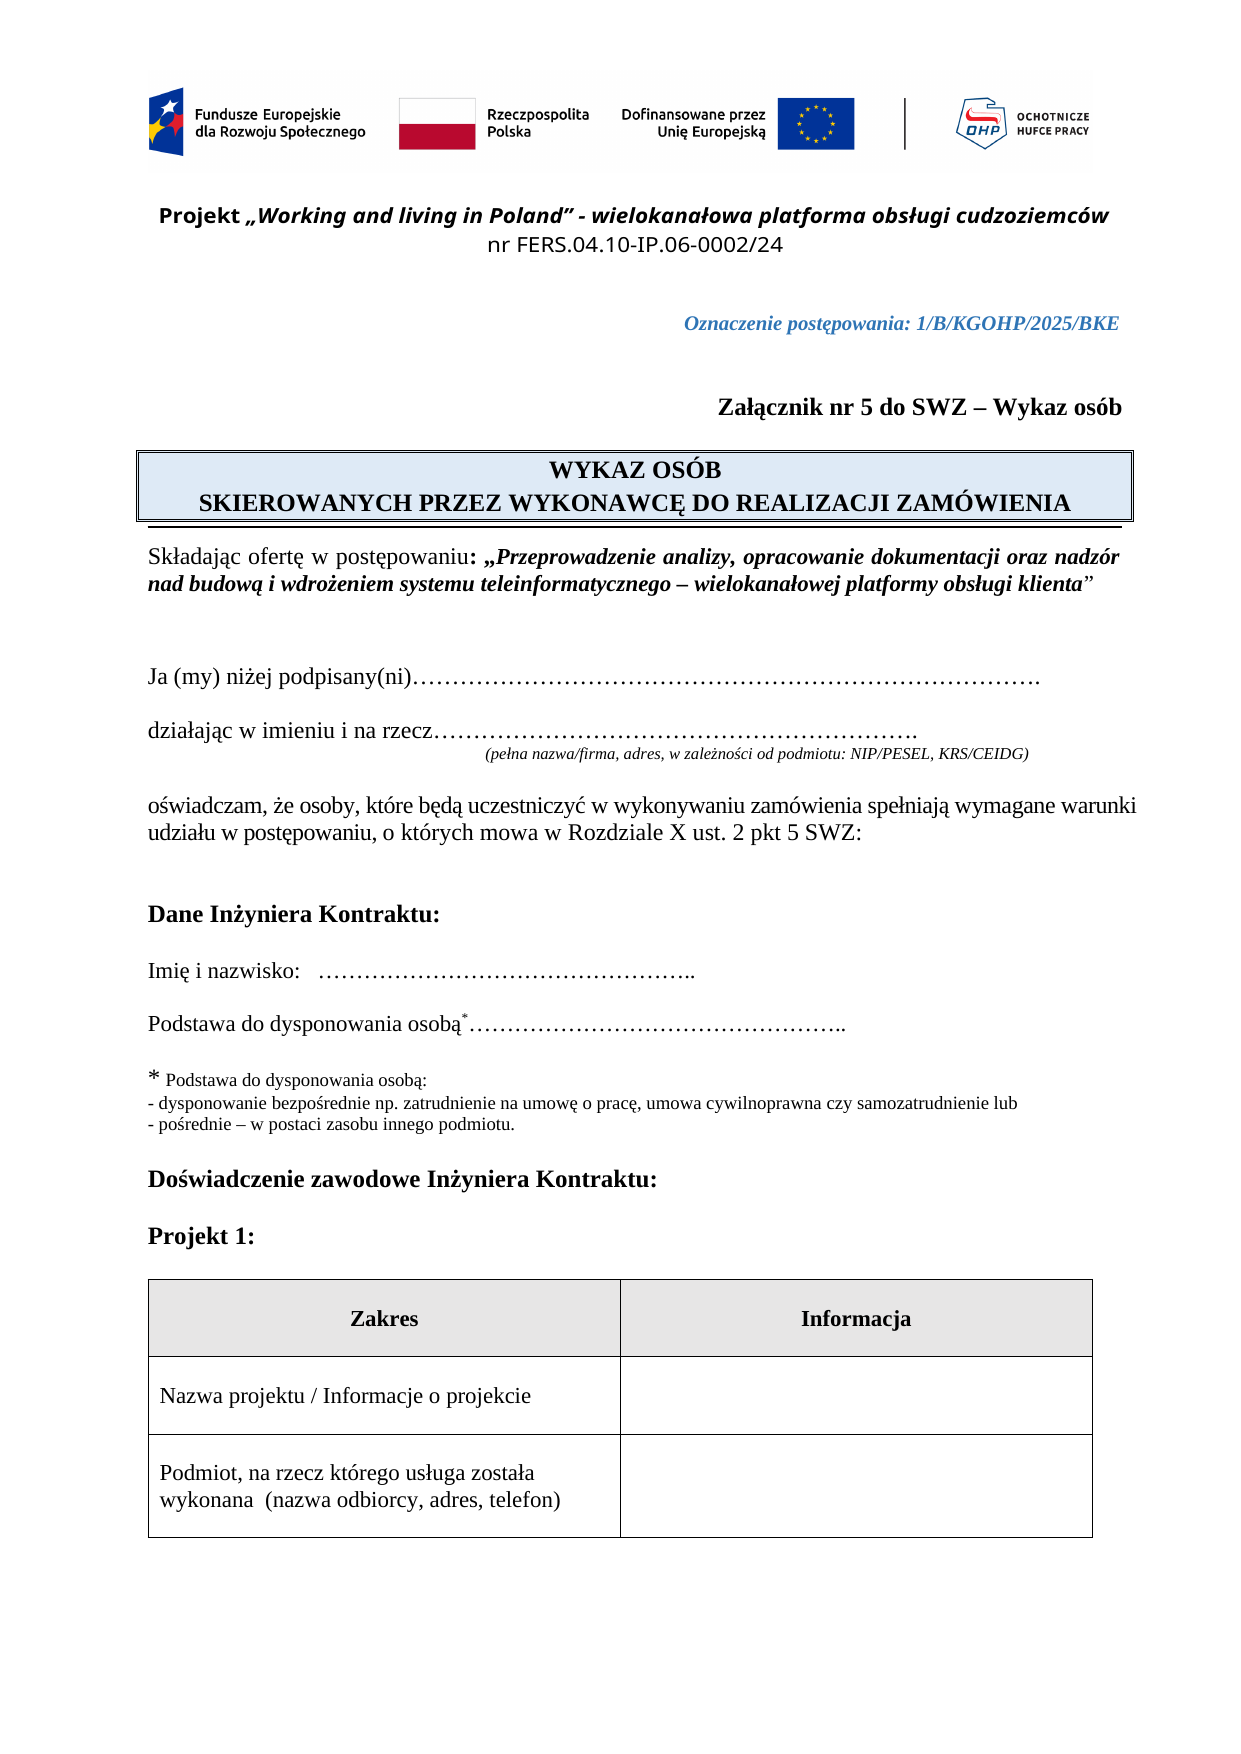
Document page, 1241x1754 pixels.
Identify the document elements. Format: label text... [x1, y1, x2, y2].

text Dane Inżyniera Kontraktu: [148, 899, 1122, 928]
text działając w imieniu i na rzecz……………………………………………………. [148, 716, 1122, 744]
text - pośrednie – w postaci zasobu innego podmiotu. [148, 1113, 1122, 1135]
text oświadczam, że osoby, które będą uczestniczyć w wykonywaniu zamówienia spełniają wymagane warunki udziału w postępowaniu, o których mowa w Rozdziale X ust. 2 pkt 5 SWZ: [148, 791, 1137, 846]
text Ja (my) niżej podpisany(ni)……………………………………………………………………. [148, 662, 1122, 690]
text Projekt 1: [148, 1221, 1122, 1250]
text WYKAZ OSÓB [139, 453, 1131, 483]
table_header Zakres [149, 1280, 620, 1356]
text Podstawa do dysponowania osobą*………………………………………….. [148, 1010, 1122, 1037]
table_cell Nazwa projektu / Informacje o projekcie [149, 1357, 620, 1433]
table_cell [621, 1357, 1092, 1433]
table_cell Podmiot, na rzecz którego usługa została wykonana (nazwa odbiorcy, adres, telefon) [149, 1435, 620, 1537]
table_cell [621, 1435, 1092, 1537]
table_header Informacja [621, 1280, 1092, 1356]
picture [147, 70, 1093, 173]
text Załącznik nr 5 do SWZ – Wykaz osób [148, 392, 1122, 421]
text (pełna nazwa/firma, adres, w zależności od podmiotu: NIP/PESEL, KRS/CEIDG) [148, 744, 1122, 763]
text - dysponowanie bezpośrednie np. zatrudnienie na umowę o pracę, umowa cywilnoprawna czy samozatrudnienie lub [148, 1092, 1122, 1113]
text * Podstawa do dysponowania osobą: [148, 1063, 1122, 1092]
text SKIEROWANYCH PRZEZ WYKONAWCĘ DO REALIZACJI ZAMÓWIENIA [139, 483, 1131, 519]
text Składając ofertę w postępowaniu: „Przeprowadzenie analizy, opracowanie dokumentacji oraz nadzór nad budową i wdrożeniem systemu teleinformatycznego – wielokanałowej platformy obsługi klienta” [148, 528, 1122, 596]
text Imię i nazwisko: ………………………………………….. [148, 958, 1122, 984]
text Doświadczenie zawodowe Inżyniera Kontraktu: [148, 1164, 1122, 1192]
